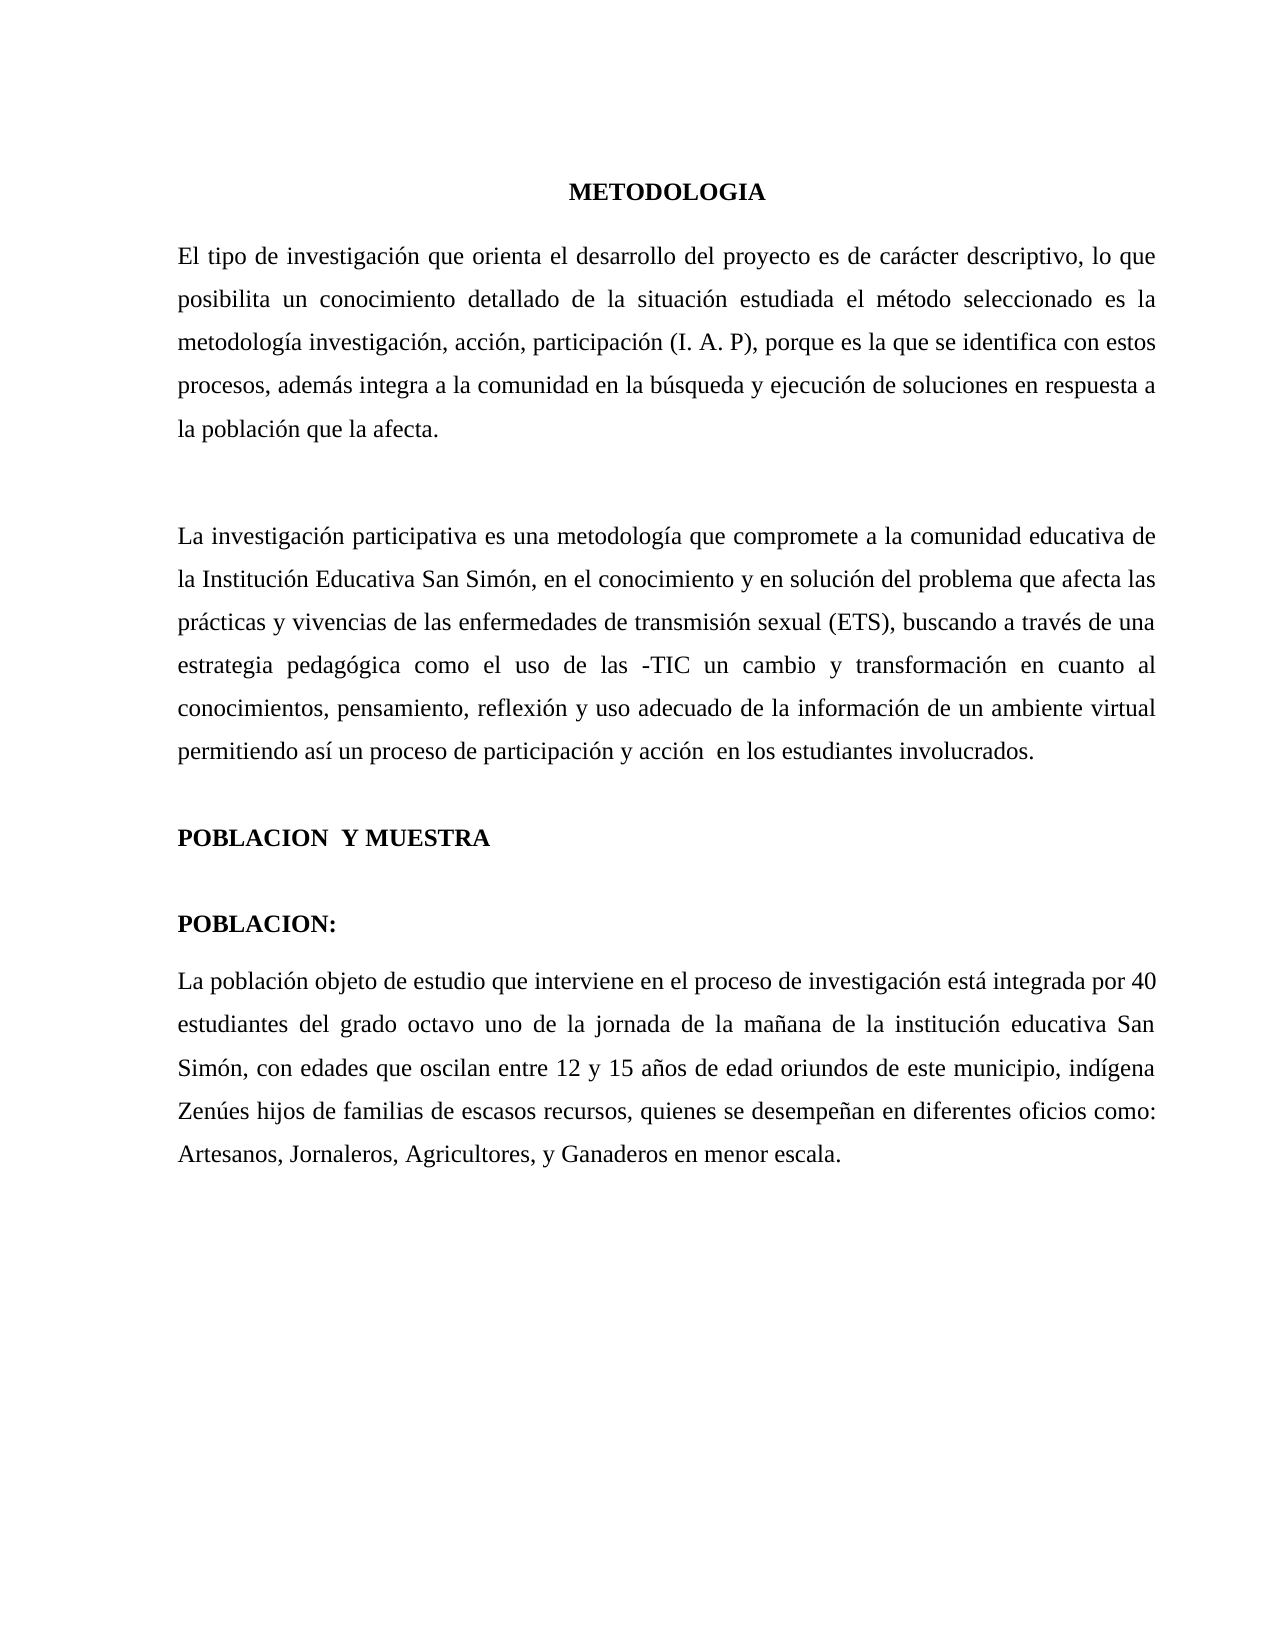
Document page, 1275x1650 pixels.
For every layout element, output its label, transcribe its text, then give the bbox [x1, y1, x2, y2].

text POBLACION: [177, 909, 1157, 938]
text POBLACION Y MUESTRA [177, 823, 1157, 851]
text La investigación participativa es una metodología que compromete a la comunidad educativa de la Institución Educativa San Simón, en el conocimiento y en solución del problema que afecta las prácticas y vivencias de las enfermedades de transmisión sexual (ETS), buscando a través de una estrategia pedagógica como el uso de las -TIC un cambio y transformación en cuanto al conocimientos, pensamiento, reflexión y uso adecuado de la información de un ambiente virtual permitiendo así un proceso de participación y acción en los estudiantes involucrados. [177, 521, 1157, 765]
text METODOLOGIA [177, 177, 1157, 206]
text El tipo de investigación que orienta el desarrollo del proyecto es de carácter descriptivo, lo que posibilita un conocimiento detallado de la situación estudiada el método seleccionado es la metodología investigación, acción, participación (I. A. P), porque es la que se identifica con estos procesos, además integra a la comunidad en la búsqueda y ejecución de soluciones en respuesta a la población que la afecta. [177, 241, 1157, 442]
text La población objeto de estudio que interviene en el proceso de investigación está integrada por 40 estudiantes del grado octavo uno de la jornada de la mañana de la institución educativa San Simón, con edades que oscilan entre 12 y 15 años de edad oriundos de este municipio, indígena Zenúes hijos de familias de escasos recursos, quienes se desempeñan en diferentes oficios como: Artesanos, Jornaleros, Agricultores, y Ganaderos en menor escala. [177, 966, 1157, 1168]
